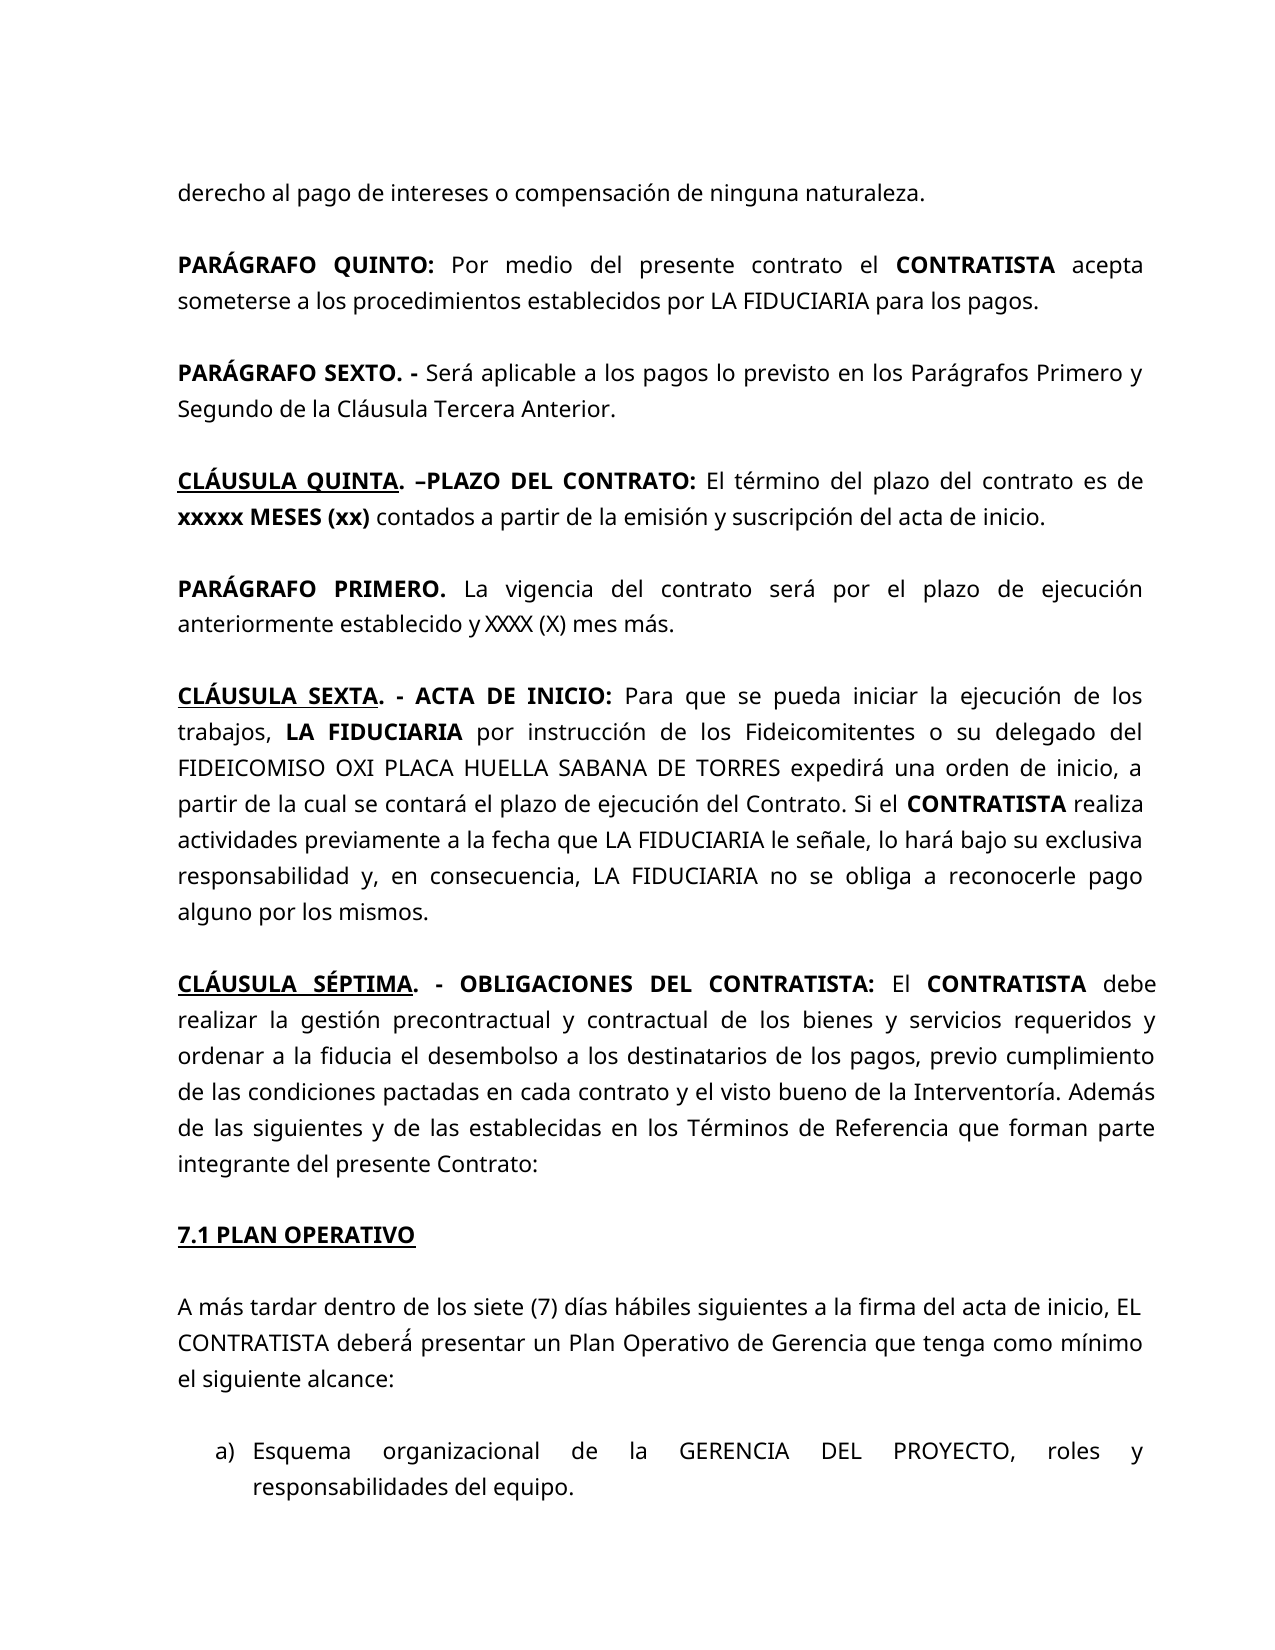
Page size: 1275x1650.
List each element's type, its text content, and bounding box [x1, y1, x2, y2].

text CLÁUSULA QUINTA. –PLAZO DEL CONTRATO: El término del plazo del contrato es de xxxxx MESES (xx) contados a partir de la emisión y suscripción del acta de inicio. [177, 465, 1144, 532]
text CLÁUSULA SEXTA. - ACTA DE INICIO: Para que se pueda iniciar la ejecución de los trabajos, LA FIDUCIARIA por instrucción de los Fideicomitentes o su delegado del FIDEICOMISO OXI PLACA HUELLA SABANA DE TORRES expedirá una orden de inicio, a partir de la cual se contará el plazo de ejecución del Contrato. Si el CONTRATISTA realiza actividades previamente a la fecha que LA FIDUCIARIA le señale, lo hará bajo su exclusiva responsabilidad y, en consecuencia, LA FIDUCIARIA no se obliga a reconocerle pago alguno por los mismos. [177, 680, 1144, 927]
text 7.1 PLAN OPERATIVO [177, 1219, 1157, 1251]
text A más tardar dentro de los siete (7) días hábiles siguientes a la firma del acta de inicio, EL CONTRATISTA deberá́ presentar un Plan Operativo de Gerencia que tenga como mínimo el siguiente alcance: [177, 1291, 1144, 1394]
text PARÁGRAFO SEXTO. - Será aplicable a los pagos lo previsto en los Parágrafos Primero y Segundo de la Cláusula Tercera Anterior. [177, 357, 1144, 424]
text CLÁUSULA SÉPTIMA. - OBLIGACIONES DEL CONTRATISTA: El CONTRATISTA debe realizar la gestión precontractual y contractual de los bienes y servicios requeridos y ordenar a la fiducia el desembolso a los destinatarios de los pagos, previo cumplimiento de las condiciones pactadas en cada contrato y el visto bueno de la Interventoría. Además de las siguientes y de las establecidas en los Términos de Referencia que forman parte integrante del presente Contrato: [177, 968, 1157, 1179]
text PARÁGRAFO PRIMERO. La vigencia del contrato será por el plazo de ejecución anteriormente establecido y XXXX (X) mes más. [177, 572, 1144, 640]
list Esquema organizacional de la GERENCIA DEL PROYECTO, roles y responsabilidades del equipo. [215, 1435, 1144, 1502]
text PARÁGRAFO QUINTO: Por medio del presente contrato el CONTRATISTA acepta someterse a los procedimientos establecidos por LA FIDUCIARIA para los pagos. [177, 249, 1144, 316]
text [177, 177, 1144, 208]
